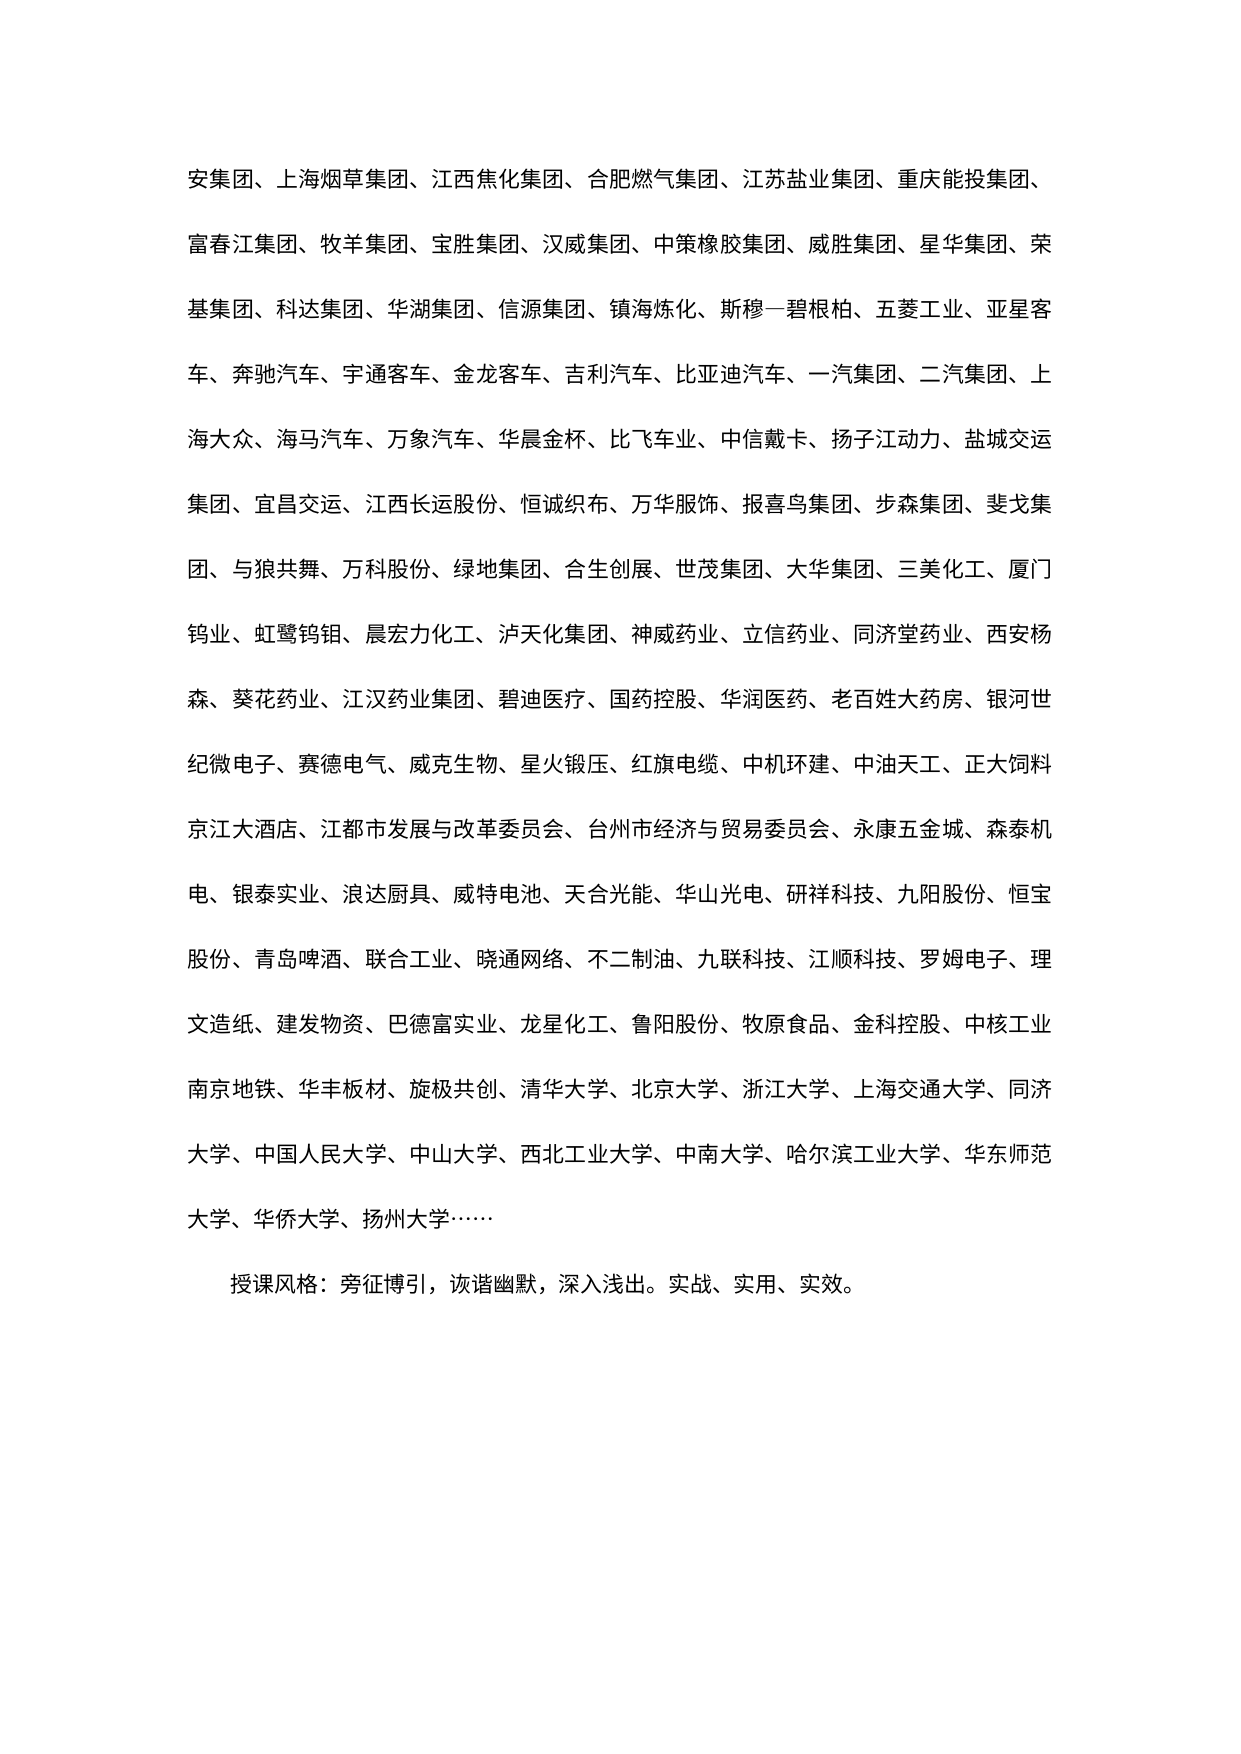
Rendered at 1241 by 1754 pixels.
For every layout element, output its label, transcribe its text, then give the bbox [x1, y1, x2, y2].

text 授课风格：旁征博引，诙谐幽默，深入浅出。实战、实用、实效。 [187, 1266, 1053, 1299]
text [187, 162, 1053, 1234]
